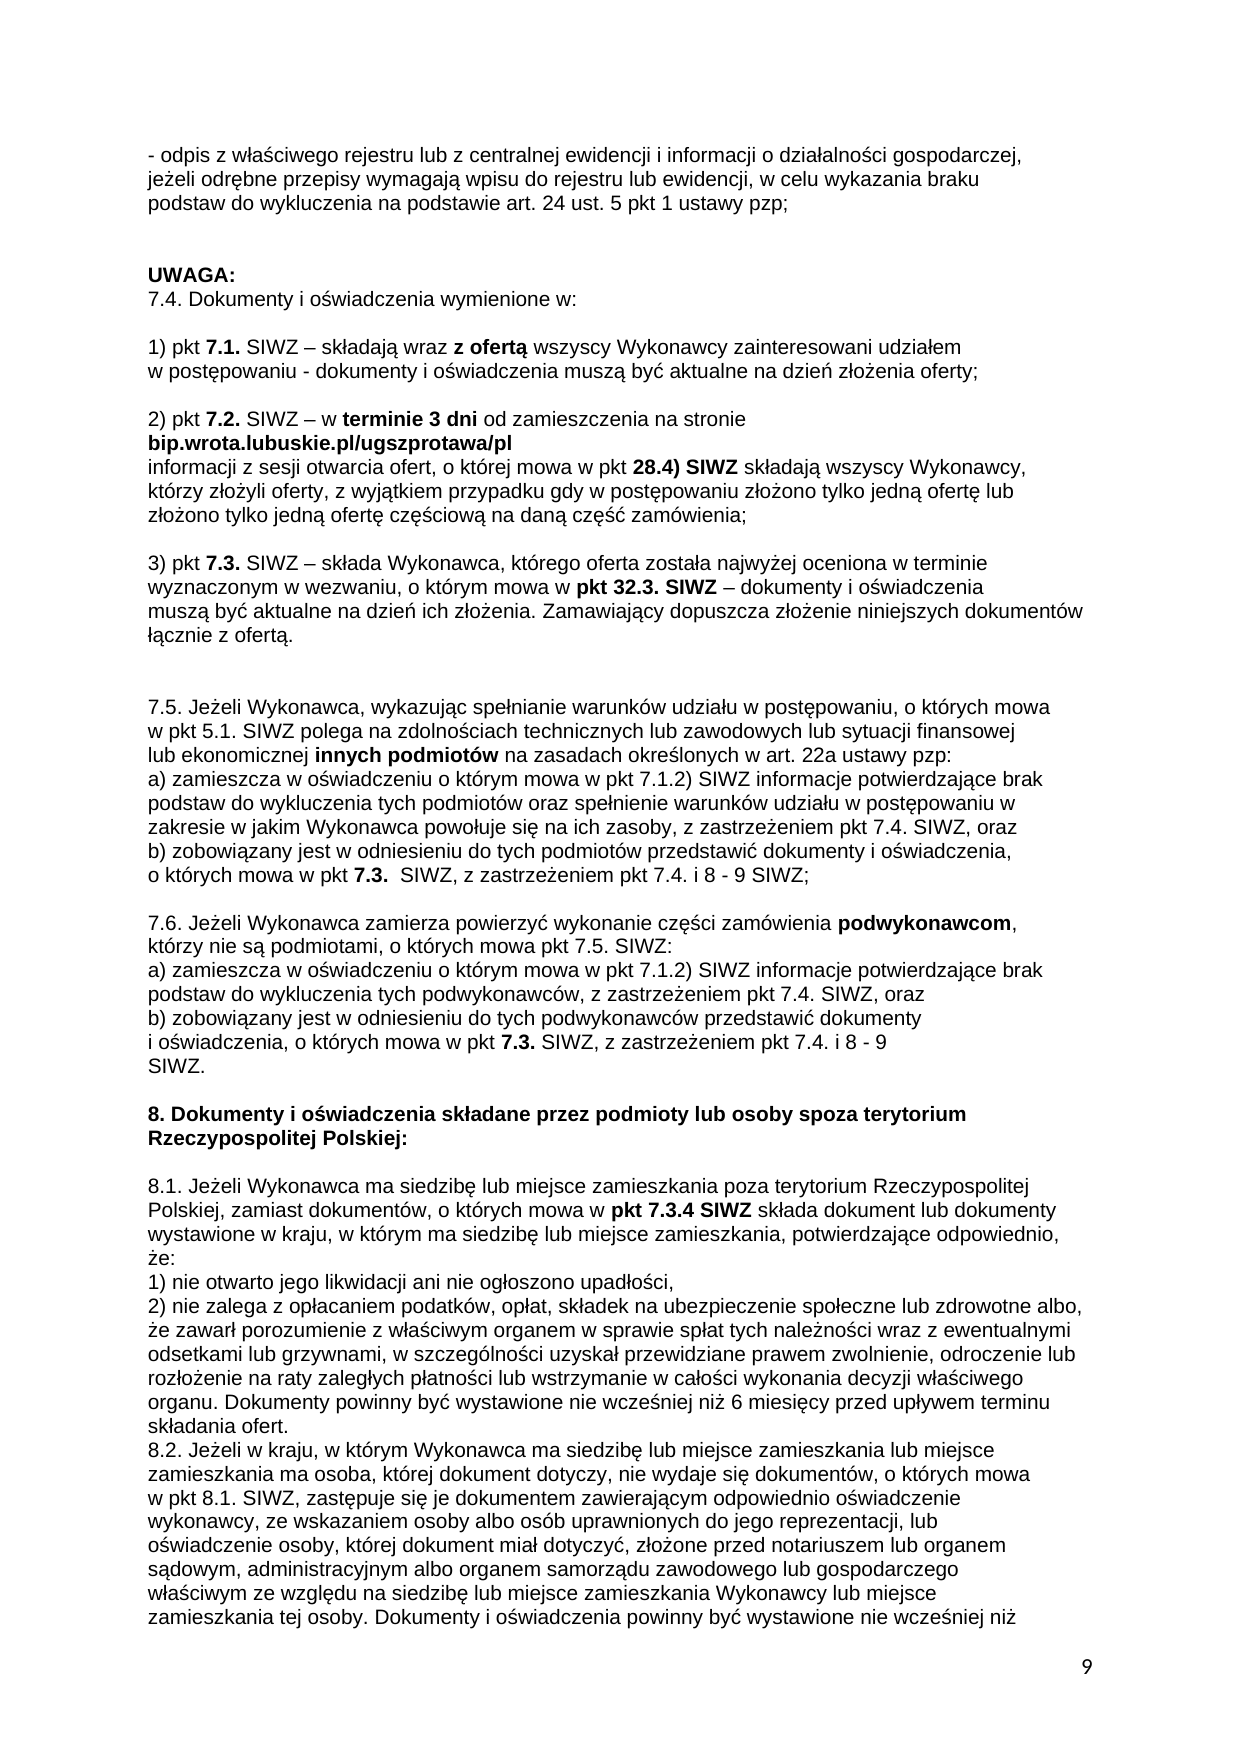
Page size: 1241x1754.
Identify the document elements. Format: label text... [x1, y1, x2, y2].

text 1) nie otwarto jego likwidacji ani nie ogłoszono upadłości, [148, 1270, 1092, 1294]
text 8.2. Jeżeli w kraju, w którym Wykonawca ma siedzibę lub miejsce zamieszkania lub miejsce [148, 1437, 1092, 1461]
text którzy złożyli oferty, z wyjątkiem przypadku gdy w postępowaniu złożono tylko jedną ofertę lub [148, 479, 1092, 503]
text sądowym, administracyjnym albo organem samorządu zawodowego lub gospodarczego [148, 1557, 1092, 1581]
text i oświadczenia, o których mowa w pkt 7.3. SIWZ, z zastrzeżeniem pkt 7.4. i 8 - 9 [148, 1030, 1092, 1054]
text SIWZ. [148, 1054, 1092, 1078]
text 3) pkt 7.3. SIWZ – składa Wykonawca, którego oferta została najwyżej oceniona w terminie [148, 551, 1092, 575]
text podstaw do wykluczenia na podstawie art. 24 ust. 5 pkt 1 ustawy pzp; [148, 191, 1092, 215]
text podstaw do wykluczenia tych podwykonawców, z zastrzeżeniem pkt 7.4. SIWZ, oraz [148, 982, 1092, 1006]
text 1) pkt 7.1. SIWZ – składają wraz z ofertą wszyscy Wykonawcy zainteresowani udziałem [148, 335, 1092, 359]
text 2) pkt 7.2. SIWZ – w terminie 3 dni od zamieszczenia na stronie bip.wrota.lubuskie.pl/ugszprotawa/pl [148, 407, 1092, 455]
text właściwym ze względu na siedzibę lub miejsce zamieszkania Wykonawcy lub miejsce [148, 1581, 1092, 1605]
text lub ekonomicznej innych podmiotów na zasadach określonych w art. 22a ustawy pzp: [148, 743, 1092, 767]
text Rzeczypospolitej Polskiej: [148, 1126, 1092, 1150]
text informacji z sesji otwarcia ofert, o której mowa w pkt 28.4) SIWZ składają wszyscy Wykonawcy, [148, 455, 1092, 479]
text Polskiej, zamiast dokumentów, o których mowa w pkt 7.3.4 SIWZ składa dokument lub dokumenty wystawione w kraju, w którym ma siedzibę lub miejsce zamieszkania, potwierdzające odpowiednio, że: [148, 1198, 1092, 1270]
text a) zamieszcza w oświadczeniu o którym mowa w pkt 7.1.2) SIWZ informacje potwierdzające brak [148, 958, 1092, 982]
text podstaw do wykluczenia tych podmiotów oraz spełnienie warunków udziału w postępowaniu w [148, 791, 1092, 814]
text zakresie w jakim Wykonawca powołuje się na ich zasoby, z zastrzeżeniem pkt 7.4. SIWZ, oraz [148, 814, 1092, 838]
text muszą być aktualne na dzień ich złożenia. Zamawiający dopuszcza złożenie niniejszych dokumentów łącznie z ofertą. [148, 599, 1092, 647]
text zamieszkania tej osoby. Dokumenty i oświadczenia powinny być wystawione nie wcześniej niż [148, 1605, 1092, 1629]
text UWAGA: [148, 263, 1092, 287]
text organu. Dokumenty powinny być wystawione nie wcześniej niż 6 miesięcy przed upływem terminu składania ofert. [148, 1389, 1092, 1437]
text 8. Dokumenty i oświadczenia składane przez podmioty lub osoby spoza terytorium [148, 1102, 1092, 1126]
text - odpis z właściwego rejestru lub z centralnej ewidencji i informacji o działalności gospodarczej, [148, 143, 1092, 167]
text w postępowaniu - dokumenty i oświadczenia muszą być aktualne na dzień złożenia oferty; [148, 359, 1092, 383]
text 8.1. Jeżeli Wykonawca ma siedzibę lub miejsce zamieszkania poza terytorium Rzeczypospolitej [148, 1174, 1092, 1198]
text 7.4. Dokumenty i oświadczenia wymienione w: [148, 287, 1092, 311]
text wyznaczonym w wezwaniu, o którym mowa w pkt 32.3. SIWZ – dokumenty i oświadczenia [148, 575, 1092, 599]
text w pkt 5.1. SIWZ polega na zdolnościach technicznych lub zawodowych lub sytuacji finansowej [148, 719, 1092, 743]
text 7.6. Jeżeli Wykonawca zamierza powierzyć wykonanie części zamówienia podwykonawcom, [148, 910, 1092, 934]
text b) zobowiązany jest w odniesieniu do tych podmiotów przedstawić dokumenty i oświadczenia, [148, 838, 1092, 862]
text którzy nie są podmiotami, o których mowa pkt 7.5. SIWZ: [148, 934, 1092, 958]
text jeżeli odrębne przepisy wymagają wpisu do rejestru lub ewidencji, w celu wykazania braku [148, 167, 1092, 191]
text oświadczenie osoby, której dokument miał dotyczyć, złożone przed notariuszem lub organem [148, 1533, 1092, 1557]
text a) zamieszcza w oświadczeniu o którym mowa w pkt 7.1.2) SIWZ informacje potwierdzające brak [148, 767, 1092, 791]
text b) zobowiązany jest w odniesieniu do tych podwykonawców przedstawić dokumenty [148, 1006, 1092, 1030]
text wykonawcy, ze wskazaniem osoby albo osób uprawnionych do jego reprezentacji, lub [148, 1509, 1092, 1533]
text złożono tylko jedną ofertę częściową na daną część zamówienia; [148, 503, 1092, 527]
text zamieszkania ma osoba, której dokument dotyczy, nie wydaje się dokumentów, o których mowa [148, 1461, 1092, 1485]
text w pkt 8.1. SIWZ, zastępuje się je dokumentem zawierającym odpowiednio oświadczenie [148, 1485, 1092, 1509]
text 7.5. Jeżeli Wykonawca, wykazując spełnianie warunków udziału w postępowaniu, o których mowa [148, 695, 1092, 719]
text o których mowa w pkt 7.3. SIWZ, z zastrzeżeniem pkt 7.4. i 8 - 9 SIWZ; [148, 862, 1092, 886]
text 2) nie zalega z opłacaniem podatków, opłat, składek na ubezpieczenie społeczne lub zdrowotne albo, że zawarł porozumienie z właściwym organem w sprawie spłat tych należności wraz z ewentualnymi odsetkami lub grzywnami, w szczególności uzyskał przewidziane prawem zwolnienie, odroczenie lub rozłożenie na raty zaległych płatności lub wstrzymanie w całości wykonania decyzji właściwego [148, 1294, 1092, 1389]
